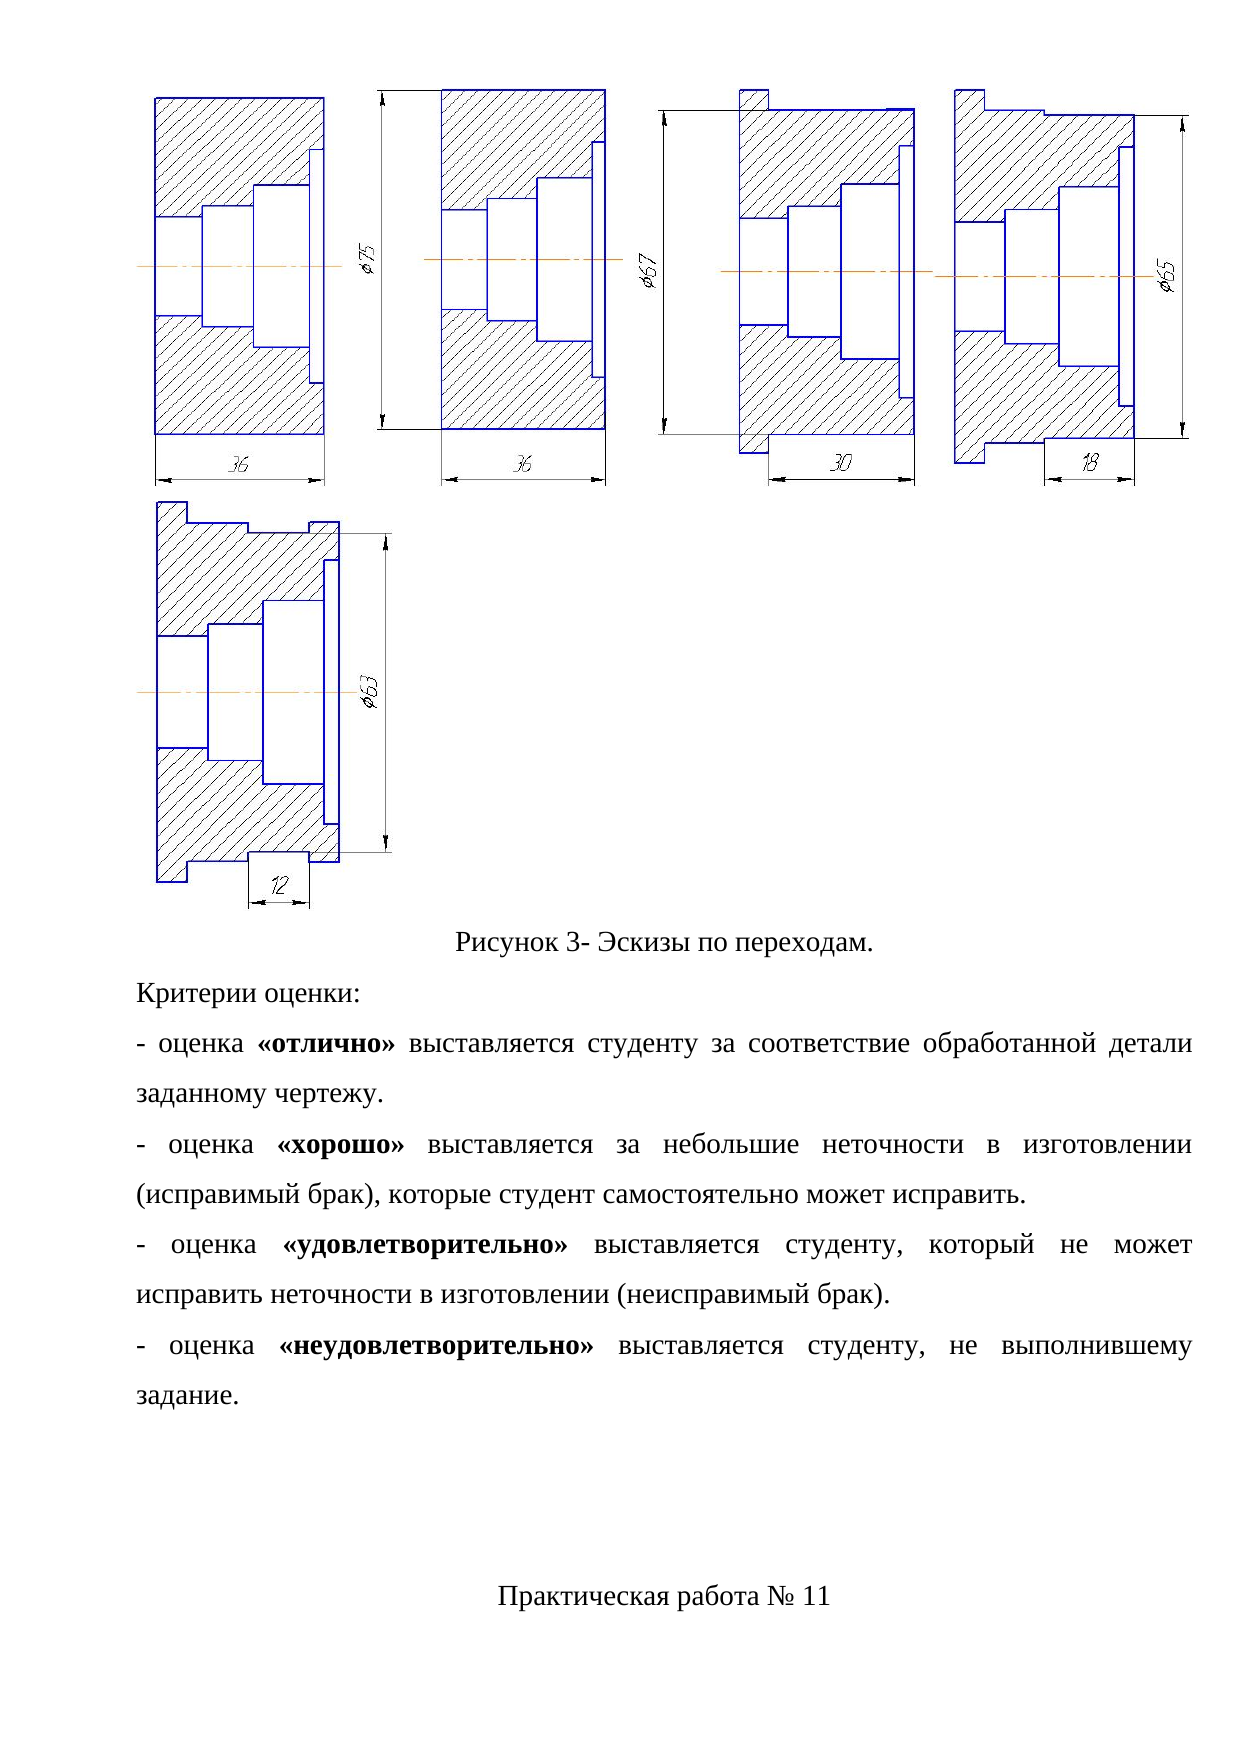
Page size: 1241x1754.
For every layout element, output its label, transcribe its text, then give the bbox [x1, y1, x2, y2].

text Критерии оценки: [136, 975, 1193, 1008]
picture [135, 96, 343, 487]
picture [633, 88, 1190, 487]
text Рисунок 3- Эскизы по переходам. [136, 924, 1193, 958]
picture [353, 88, 623, 487]
text Практическая работа № 11 [136, 1578, 1193, 1612]
text - оценка «удовлетворительно» выставляется студенту, который не может исправить неточности в изготовлении (неисправимый брак). [136, 1226, 1193, 1310]
text - оценка «неудовлетворительно» выставляется студенту, не выполнившему задание. [136, 1327, 1193, 1411]
text - оценка «хорошо» выставляется за небольшие неточности в изготовлении (исправимый брак), которые студент самостоятельно может исправить. [136, 1126, 1193, 1209]
text - оценка «отлично» выставляется студенту за соответствие обработанной детали заданному чертежу. [136, 1025, 1193, 1109]
picture [135, 501, 394, 911]
